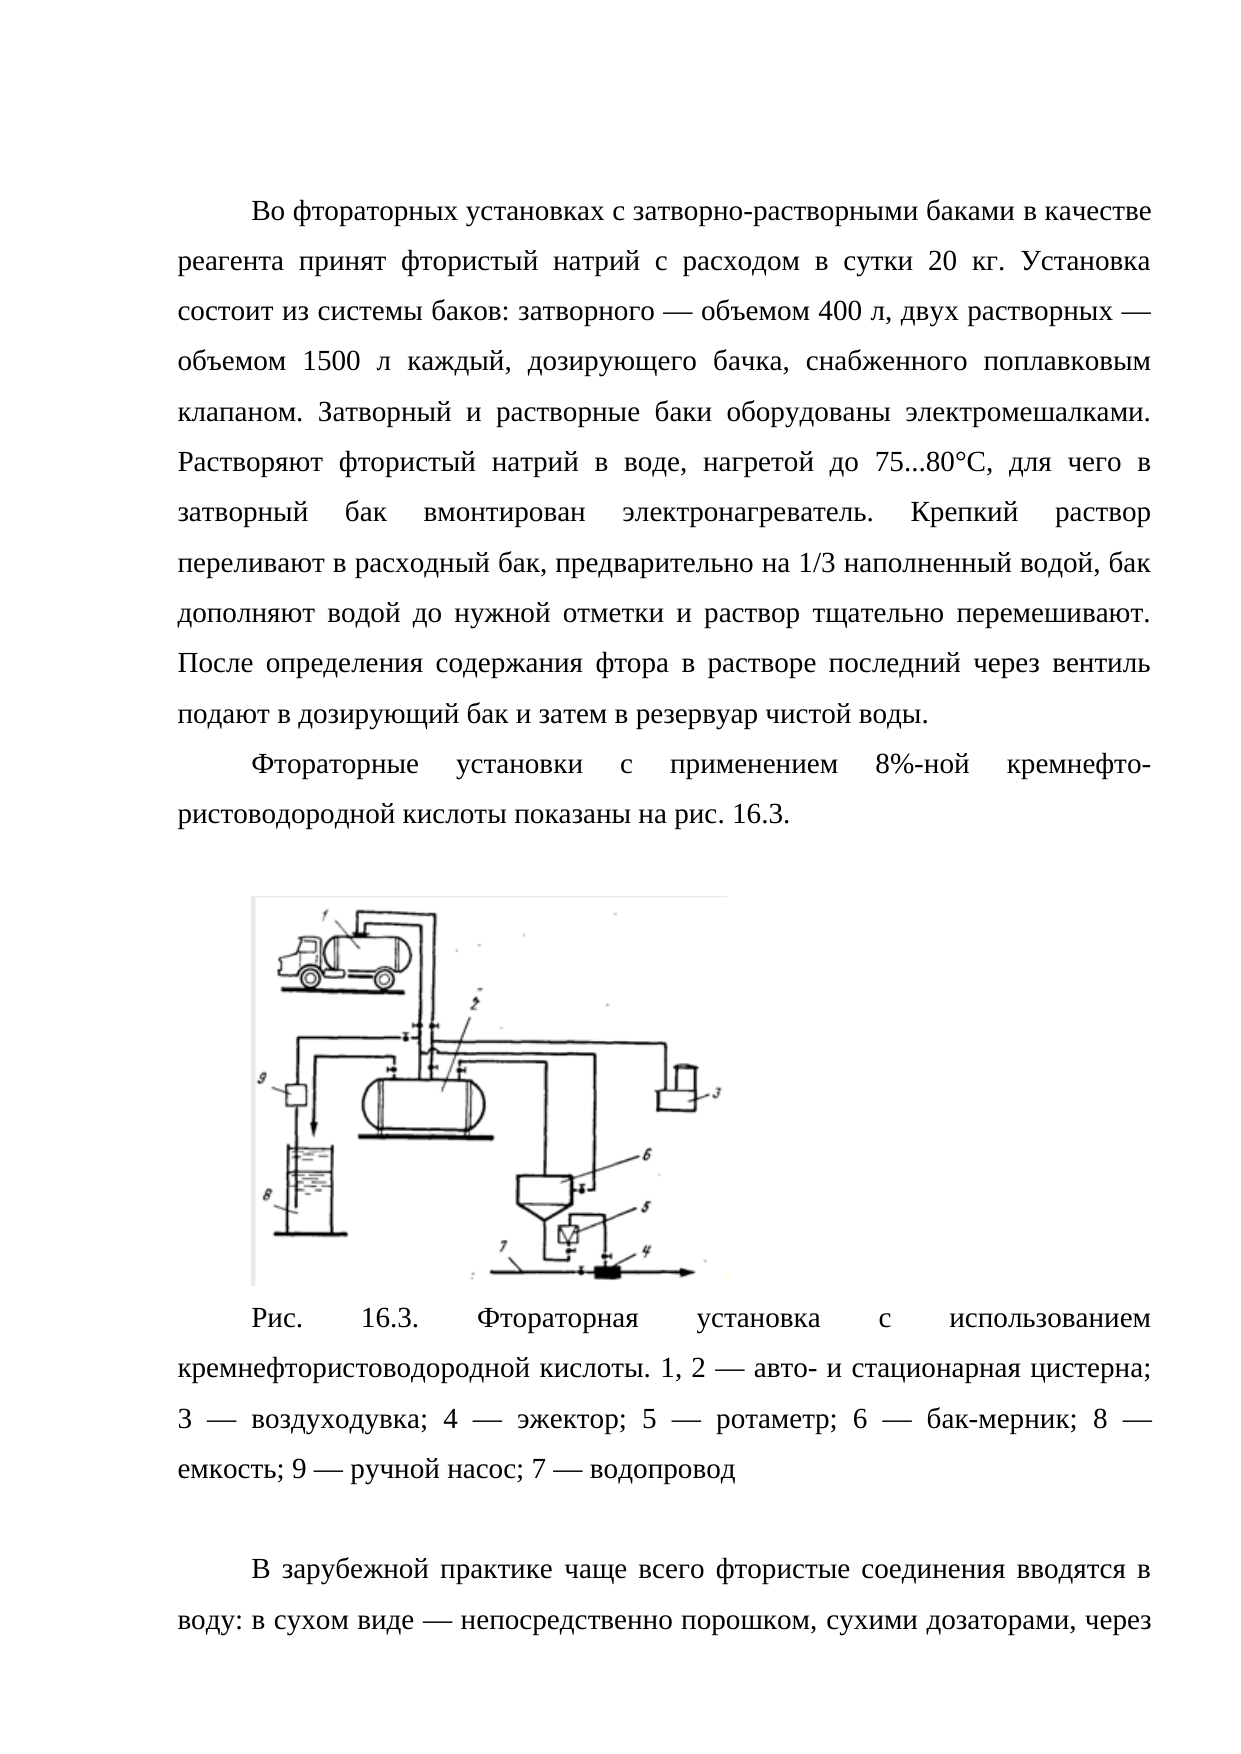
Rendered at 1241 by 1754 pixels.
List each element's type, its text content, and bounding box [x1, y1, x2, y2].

text Фтораторные установки с применением 8%-ной кремнефто- ристоводородной кислоты показаны на рис. 16.3. [177, 746, 1152, 830]
text Рис. 16.3. Фтораторная установка с использованием кремнефтористоводородной кислоты. 1, 2 — авто- и стационарная цистерна; 3 — воздуходувка; 4 — эжектор; 5 — ротаметр; 6 — бак-мерник; 8 — емкость; 9 — ручной насос; 7 — водопровод [177, 1300, 1152, 1484]
picture [251, 896, 727, 1286]
text Во фтораторных установках с затворно-растворными баками в качестве реагента принят фтористый натрий с расходом в сутки 20 кг. Установка состоит из системы баков: затворного — объемом 400 л, двух растворных — объемом 1500 л каждый, дозирующего бачка, снабженного поплавковым клапаном. Затворный и растворные баки оборудованы электромешалками. Растворяют фтористый натрий в воде, нагретой до 75...80°С, для чего в затворный бак вмонтирован электронагреватель. Крепкий раствор переливают в расходный бак, предварительно на 1/3 наполненный водой, бак дополняют водой до нужной отметки и раствор тщательно перемешивают. После определения содержания фтора в растворе последний через вентиль подают в дозирующий бак и затем в резервуар чистой воды. [177, 193, 1152, 729]
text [177, 1552, 1152, 1636]
